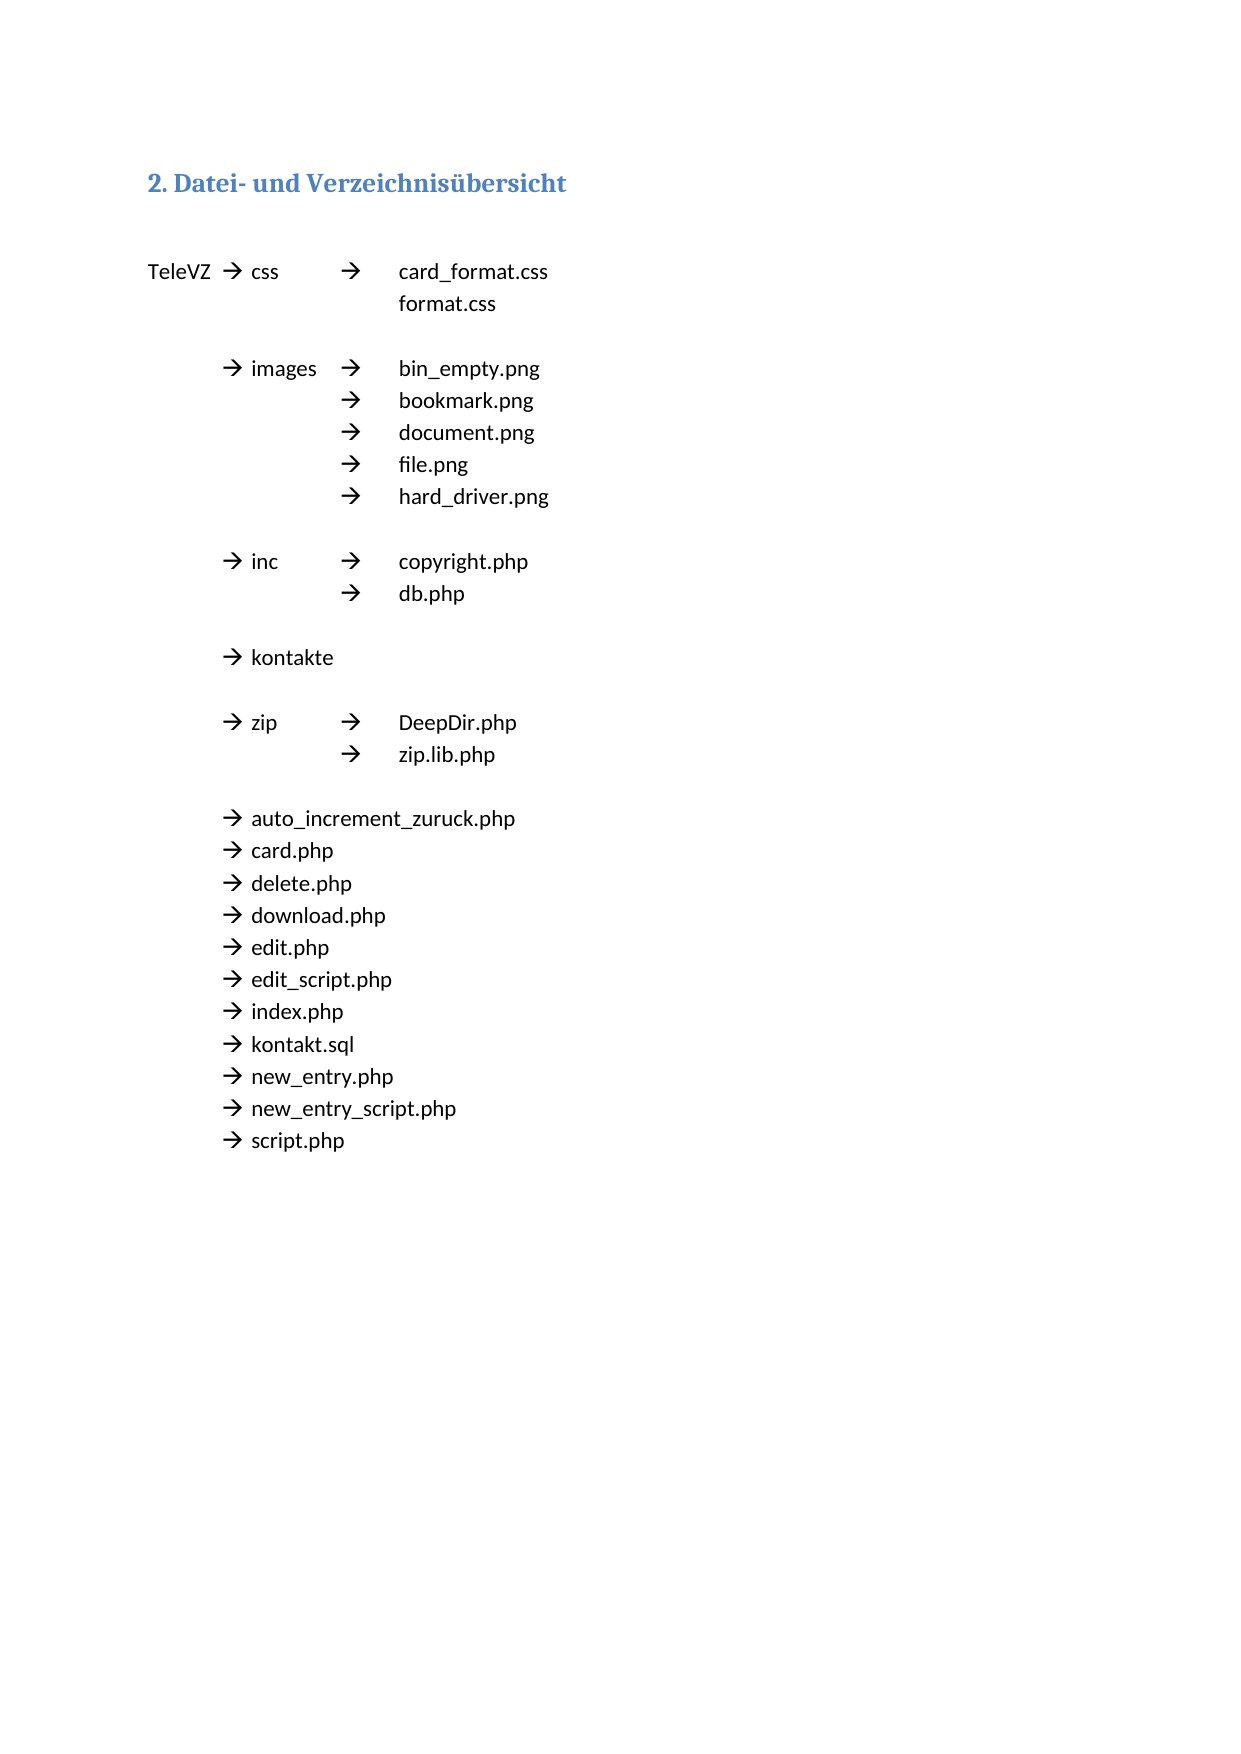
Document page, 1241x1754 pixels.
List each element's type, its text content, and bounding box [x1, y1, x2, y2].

subtitle 2. Datei- und Verzeichnisübersicht [148, 168, 1093, 199]
text TeleVZ css card_format.css format.css images bin_empty.png bookmark.png document.png file.png hard_driver.png inc copyright.php db.php kontakte zip DeepDir.php zip.lib.php auto_increment_zuruck.php card.php delete.php download.php edit.php edit_script.php index.php kontakt.sql new_entry.php new_entry_script.php script.php [148, 257, 1093, 1154]
